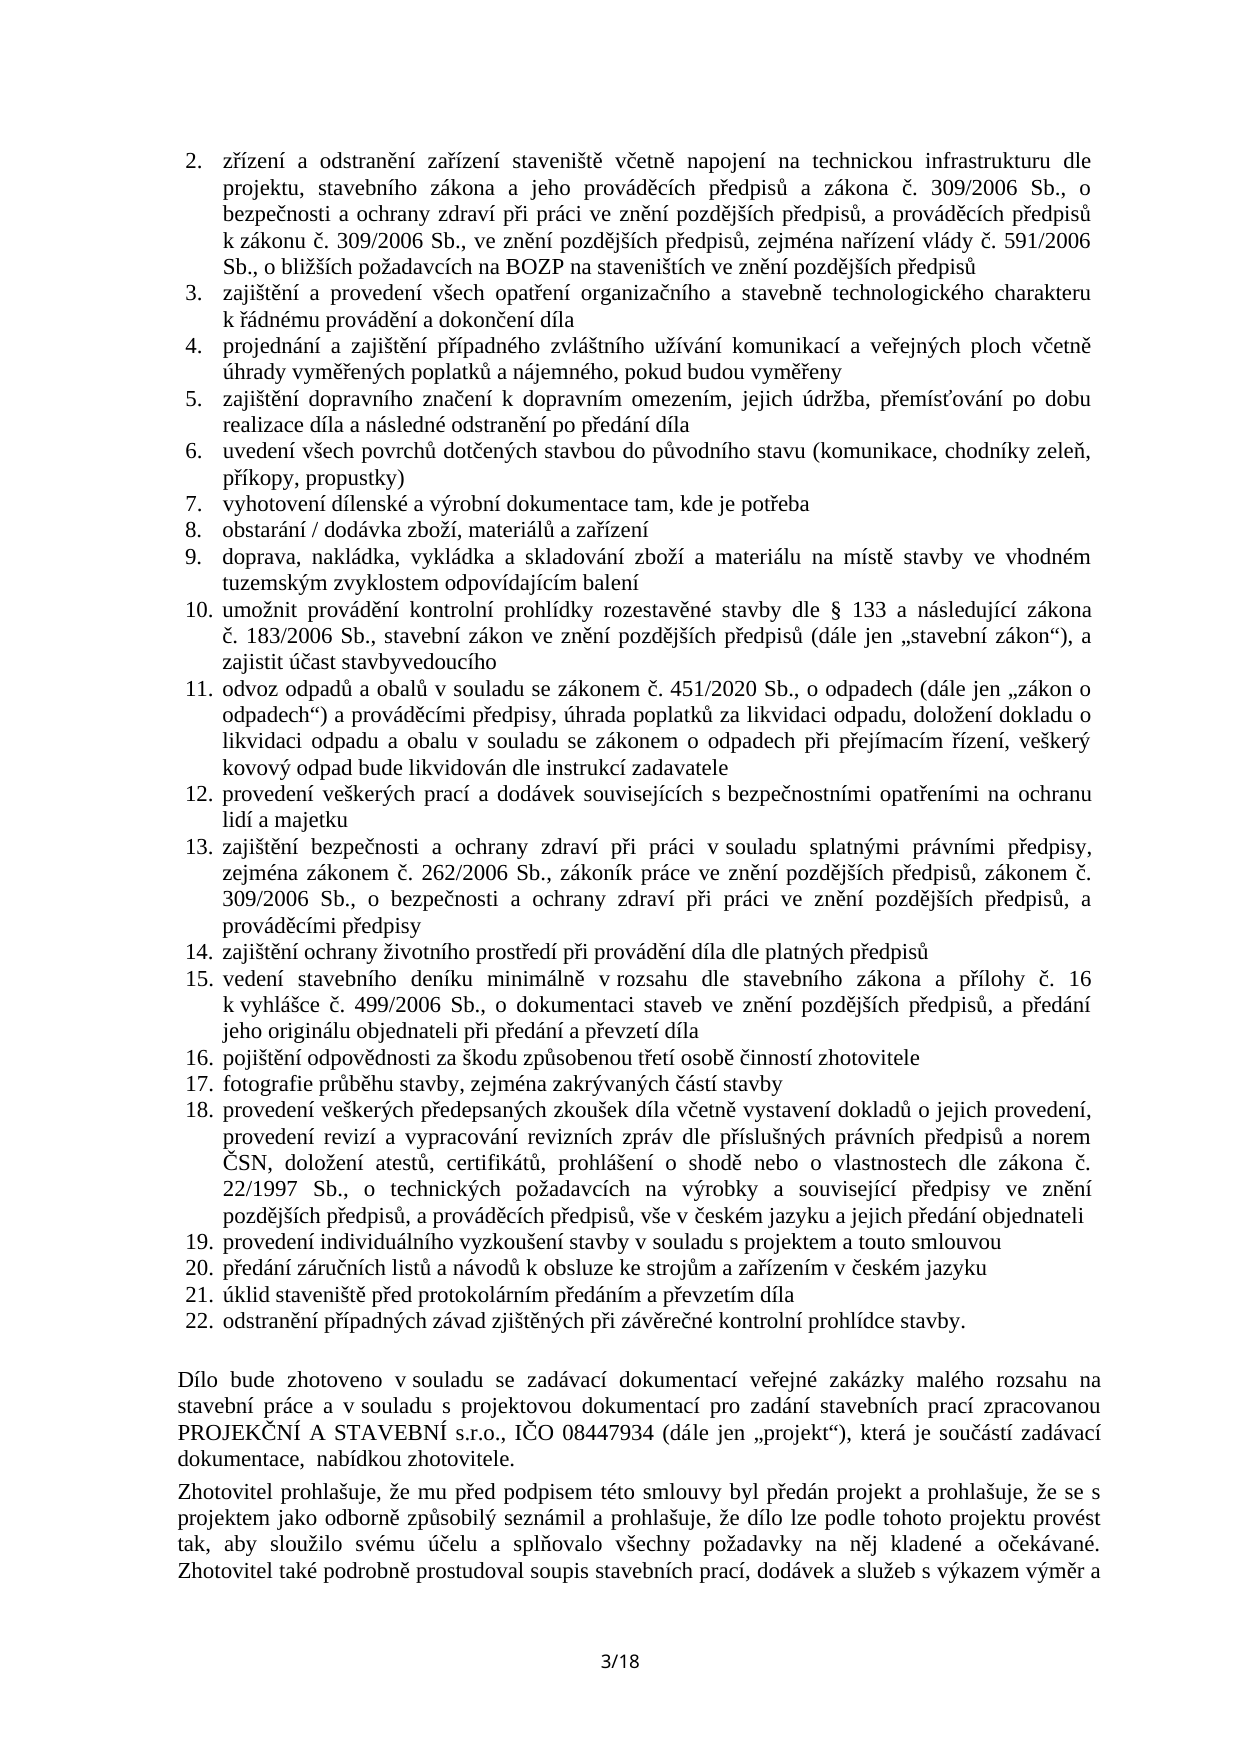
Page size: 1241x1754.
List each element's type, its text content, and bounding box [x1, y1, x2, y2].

list projednání a zajištění případného zvláštního užívání komunikací a veřejných ploch včetně úhrady vyměřených poplatků a nájemného, pokud budou vyměřeny [185, 332, 1093, 385]
list zajištění bezpečnosti a ochrany zdraví při práci v souladu splatnými právními předpisy, zejména zákonem č. 262/2006 Sb., zákoník práce ve znění pozdějších předpisů, zákonem č. 309/2006 Sb., o bezpečnosti a ochrany zdraví při práci ve znění pozdějších předpisů, a prováděcími předpisy [185, 833, 1093, 938]
list odstranění případných závad zjištěných při závěrečné kontrolní prohlídce stavby. [185, 1307, 1093, 1333]
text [177, 1478, 1102, 1583]
list doprava, nakládka, vykládka a skladování zboží a materiálu na místě stavby ve vhodném tuzemským zvyklostem odpovídajícím balení [185, 543, 1093, 596]
list předání záručních listů a návodů k obsluze ke strojům a zařízením v českém jazyku [185, 1254, 1093, 1281]
list obstarání / dodávka zboží, materiálů a zařízení [185, 517, 1093, 543]
list zřízení a odstranění zařízení staveniště včetně napojení na technickou infrastrukturu dle projektu, stavebního zákona a jeho prováděcích předpisů a zákona č. 309/2006 Sb., o bezpečnosti a ochrany zdraví při práci ve znění pozdějších předpisů, a prováděcích předpisů k zákonu č. 309/2006 Sb., ve znění pozdějších předpisů, zejména nařízení vlády č. 591/2006 Sb., o bližších požadavcích na BOZP na staveništích ve znění pozdějších předpisů [185, 148, 1093, 279]
list umožnit provádění kontrolní prohlídky rozestavěné stavby dle § 133 a následující zákona č. 183/2006 Sb., stavební zákon ve znění pozdějších předpisů (dále jen „stavební zákon“), a zajistit účast stavbyvedoucího [185, 596, 1093, 675]
list vyhotovení dílenské a výrobní dokumentace tam, kde je potřeba [185, 490, 1093, 517]
list zajištění dopravního značení k dopravním omezením, jejich údržba, přemísťování po dobu realizace díla a následné odstranění po předání díla [185, 385, 1093, 437]
list odvoz odpadů a obalů v souladu se zákonem č. 451/2020 Sb., o odpadech (dále jen „zákon o odpadech“) a prováděcími předpisy, úhrada poplatků za likvidaci odpadu, doložení dokladu o likvidaci odpadu a obalu v souladu se zákonem o odpadech při přejímacím řízení, veškerý kovový odpad bude likvidován dle instrukcí zadavatele [185, 675, 1093, 780]
text Dílo bude zhotoveno v souladu se zadávací dokumentací veřejné zakázky malého rozsahu na stavební práce a v souladu s projektovou dokumentací pro zadání stavebních prací zpracovanou PROJEKČNÍ A STAVEBNÍ s.r.o., IČO 08447934 (dále jen „projekt“), která je součástí zadávací dokumentace, nabídkou zhotovitele. [177, 1366, 1102, 1472]
list fotografie průběhu stavby, zejména zakrývaných částí stavby [185, 1070, 1093, 1096]
list provedení veškerých prací a dodávek souvisejících s bezpečnostními opatřeními na ochranu lidí a majetku [185, 780, 1093, 833]
list provedení individuálního vyzkoušení stavby v souladu s projektem a touto smlouvou [185, 1228, 1093, 1254]
list úklid staveniště před protokolárním předáním a převzetím díla [185, 1281, 1093, 1307]
list uvedení všech povrchů dotčených stavbou do původního stavu (komunikace, chodníky zeleň, příkopy, propustky) [185, 437, 1093, 490]
list pojištění odpovědnosti za škodu způsobenou třetí osobě činností zhotovitele [185, 1044, 1093, 1070]
list zajištění ochrany životního prostředí při provádění díla dle platných předpisů [185, 938, 1093, 964]
list vedení stavebního deníku minimálně v rozsahu dle stavebního zákona a přílohy č. 16 k vyhlášce č. 499/2006 Sb., o dokumentaci staveb ve znění pozdějších předpisů, a předání jeho originálu objednateli při předání a převzetí díla [185, 964, 1093, 1044]
list provedení veškerých předepsaných zkoušek díla včetně vystavení dokladů o jejich provedení, provedení revizí a vypracování revizních zpráv dle příslušných právních předpisů a norem ČSN, doložení atestů, certifikátů, prohlášení o shodě nebo o vlastnostech dle zákona č. 22/1997 Sb., o technických požadavcích na výrobky a související předpisy ve znění pozdějších předpisů, a prováděcích předpisů, vše v českém jazyku a jejich předání objednateli [185, 1096, 1093, 1228]
list zajištění a provedení všech opatření organizačního a stavebně technologického charakteru k řádnému provádění a dokončení díla [185, 279, 1093, 332]
